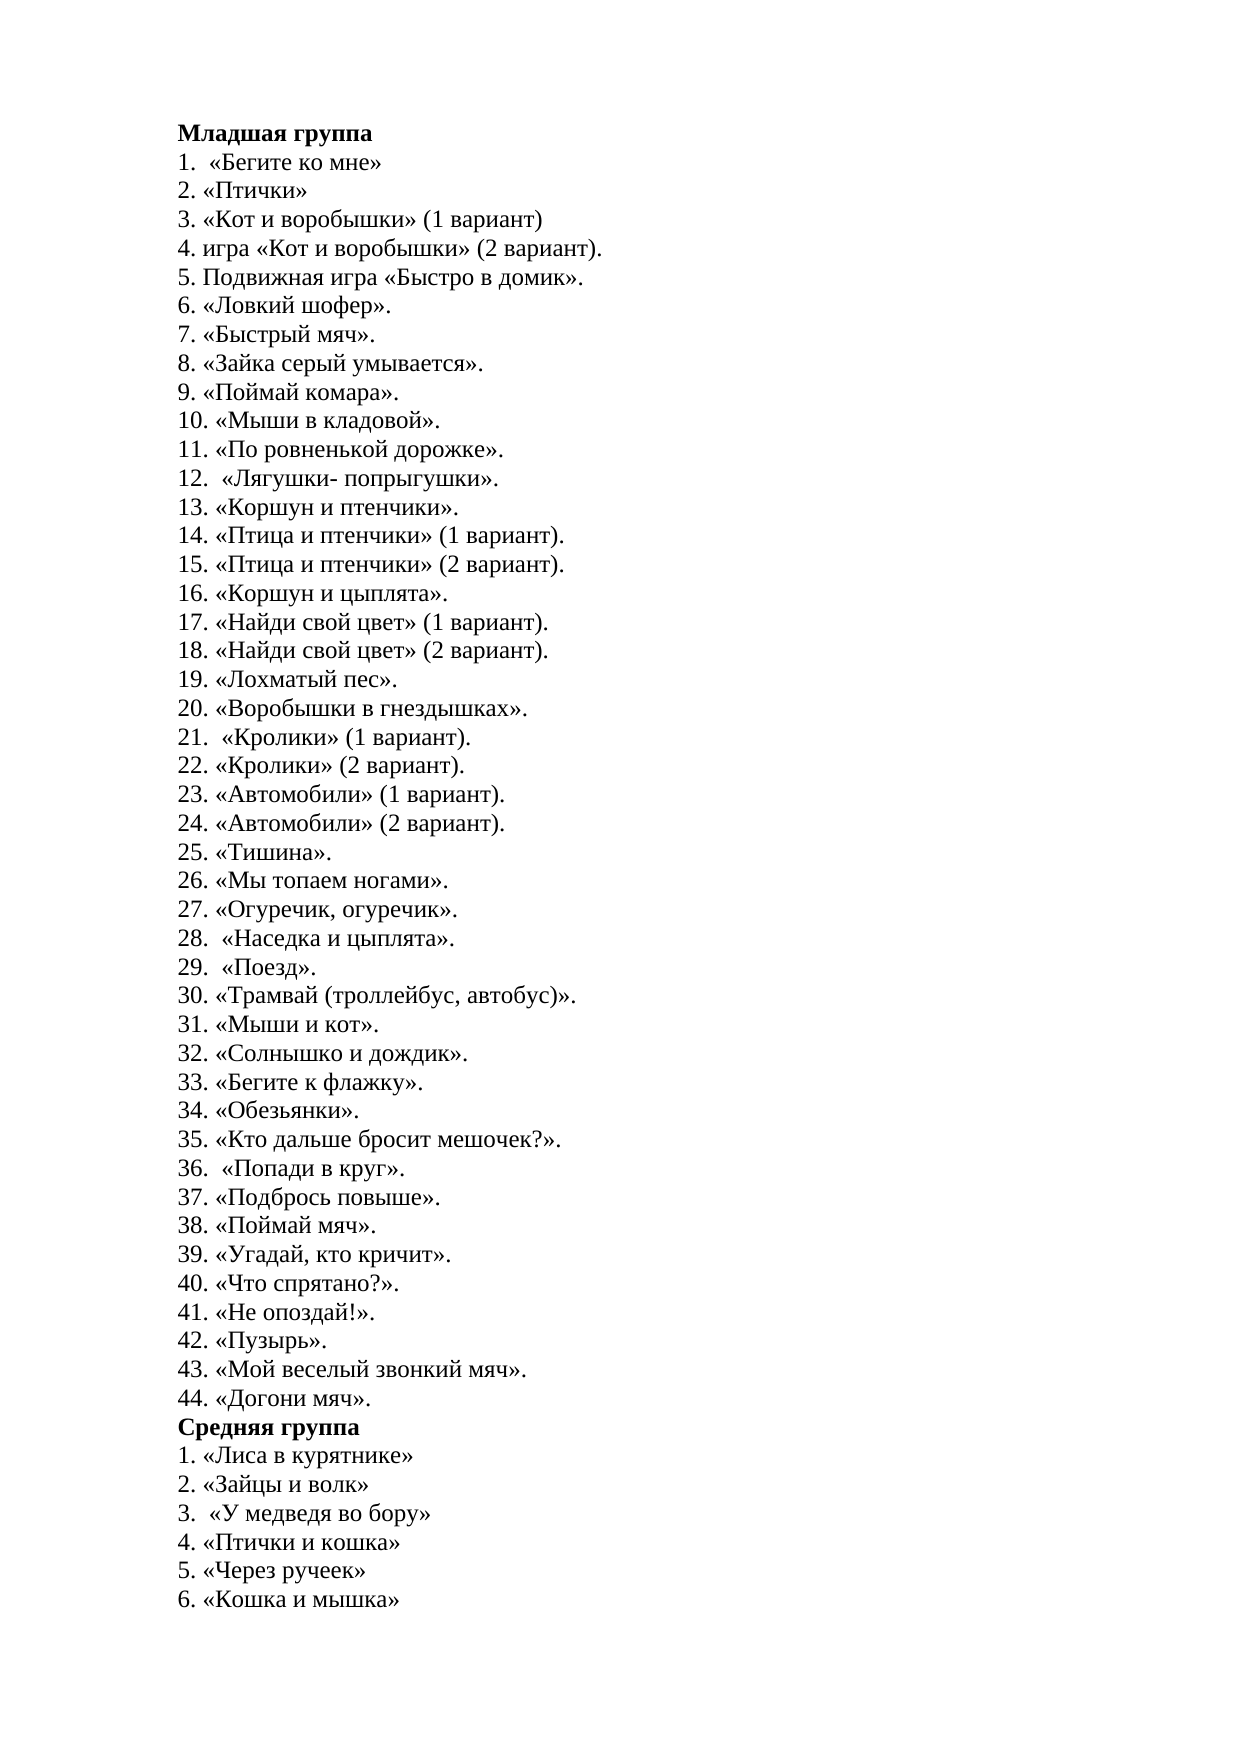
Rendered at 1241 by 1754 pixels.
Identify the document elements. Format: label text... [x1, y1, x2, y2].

text 12. «Лягушки- попрыгушки». [177, 463, 1152, 492]
text 3. «Кот и воробышки» (1 вариант) [177, 204, 1152, 233]
text 42. «Пузырь». [177, 1326, 1152, 1354]
text 27. «Огуречик, огуречик». [177, 894, 1152, 923]
text 31. «Мыши и кот». [177, 1009, 1152, 1038]
text 35. «Кто дальше бросит мешочек?». [177, 1124, 1152, 1153]
text 26. «Мы топаем ногами». [177, 866, 1152, 894]
text 33. «Бегите к флажку». [177, 1067, 1152, 1096]
text 29. «Поезд». [177, 952, 1152, 981]
text 6. «Ловкий шофер». [177, 291, 1152, 319]
text 18. «Найди свой цвет» (2 вариант). [177, 636, 1152, 664]
text Младшая группа [177, 118, 1152, 147]
text 5. Подвижная игра «Быстро в домик». [177, 262, 1152, 291]
text 28. «Наседка и цыплята». [177, 923, 1152, 952]
text 20. «Воробышки в гнездышках». [177, 693, 1152, 722]
text 21. «Кролики» (1 вариант). [177, 722, 1152, 751]
text 1. «Лиса в курятнике» [177, 1441, 1152, 1469]
text 43. «Мой веселый звонкий мяч». [177, 1354, 1152, 1383]
text 40. «Что спрятано?». [177, 1268, 1152, 1297]
text 23. «Автомобили» (1 вариант). [177, 779, 1152, 808]
text 6. «Кошка и мышка» [177, 1584, 1152, 1613]
text 13. «Коршун и птенчики». [177, 492, 1152, 521]
text 10. «Мыши в кладовой». [177, 406, 1152, 434]
text 25. «Тишина». [177, 837, 1152, 866]
text 4. игра «Кот и воробышки» (2 вариант). [177, 233, 1152, 262]
text 16. «Коршун и цыплята». [177, 578, 1152, 607]
text 32. «Солнышко и дождик». [177, 1038, 1152, 1067]
text 2. «Птички» [177, 176, 1152, 204]
text 44. «Догони мяч». [177, 1383, 1152, 1412]
text 37. «Подбрось повыше». [177, 1182, 1152, 1211]
text Средняя группа [177, 1412, 1152, 1441]
text 17. «Найди свой цвет» (1 вариант). [177, 607, 1152, 636]
text 38. «Поймай мяч». [177, 1211, 1152, 1239]
text 30. «Трамвай (троллейбус, автобус)». [177, 981, 1152, 1009]
text 1. «Бегите ко мне» [177, 147, 1152, 176]
text 7. «Быстрый мяч». [177, 319, 1152, 348]
text 39. «Угадай, кто кричит». [177, 1239, 1152, 1268]
text 5. «Через ручеек» [177, 1556, 1152, 1584]
text 14. «Птица и птенчики» (1 вариант). [177, 521, 1152, 549]
text 8. «Зайка серый умывается». [177, 348, 1152, 377]
text 41. «Не опоздай!». [177, 1297, 1152, 1326]
text 15. «Птица и птенчики» (2 вариант). [177, 549, 1152, 578]
text 11. «По ровненькой дорожке». [177, 434, 1152, 463]
text 3. «У медведя во бору» [177, 1498, 1152, 1527]
text 22. «Кролики» (2 вариант). [177, 751, 1152, 779]
text 9. «Поймай комара». [177, 377, 1152, 406]
text 4. «Птички и кошка» [177, 1527, 1152, 1556]
text 34. «Обезьянки». [177, 1096, 1152, 1124]
text 36. «Попади в круг». [177, 1153, 1152, 1182]
text 24. «Автомобили» (2 вариант). [177, 808, 1152, 837]
text 19. «Лохматый пес». [177, 664, 1152, 693]
text 2. «Зайцы и волк» [177, 1469, 1152, 1498]
